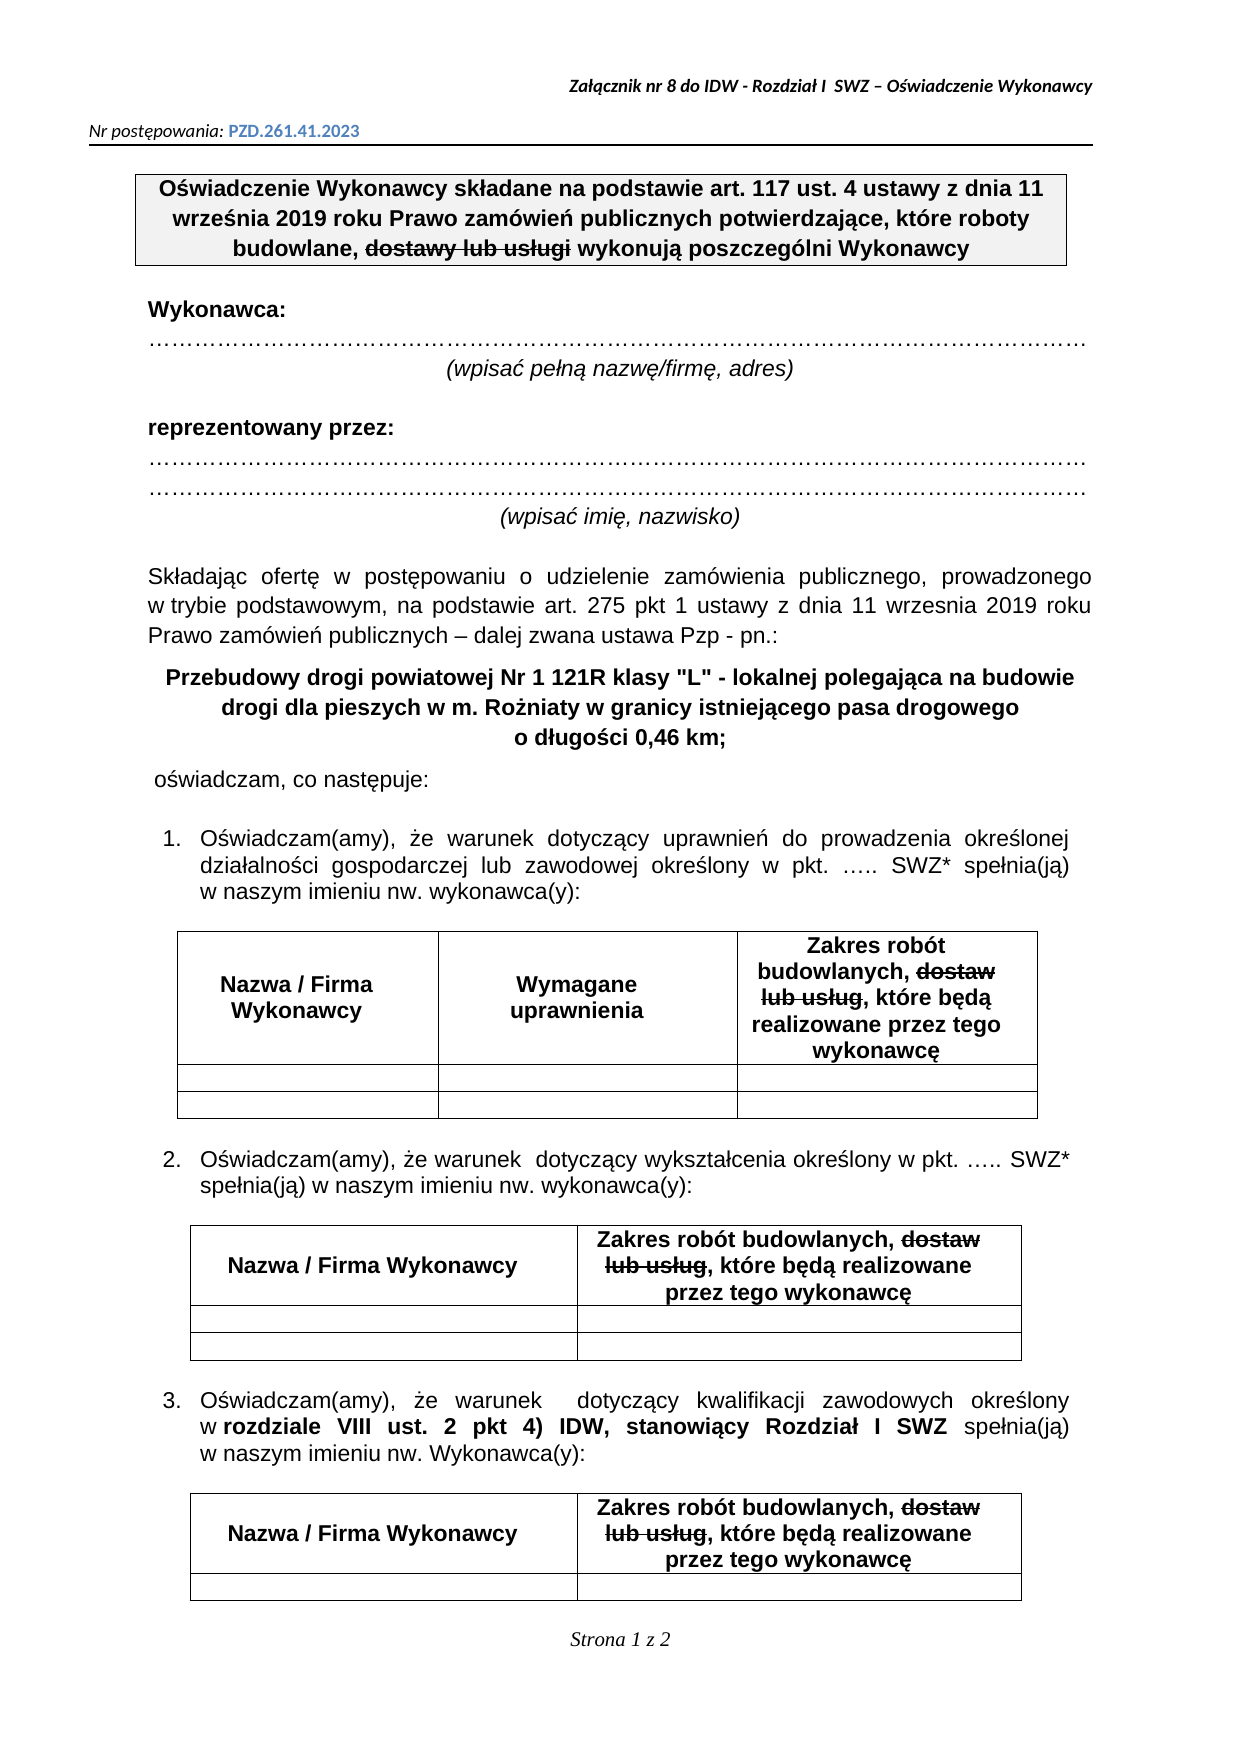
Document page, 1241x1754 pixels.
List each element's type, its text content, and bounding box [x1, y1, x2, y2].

text oświadczam, co następuje: [148, 766, 1093, 792]
table_header Wymagane uprawnienia [439, 932, 737, 1063]
table_header Zakres robót budowlanych, dostaw lub usług, które będą realizowane przez tego wykonawcę [578, 1226, 1021, 1305]
table_cell [191, 1333, 577, 1359]
table_header Oświadczenie Wykonawcy składane na podstawie art. 117 ust. 4 ustawy z dnia 11 września 2019 roku Prawo zamówień publicznych potwierdzające, które roboty budowlane, dostawy lub usługi wykonują poszczególni Wykonawcy [136, 175, 1066, 265]
text …………………………………………………………………………………………………………… [148, 444, 1093, 470]
text reprezentowany przez: [148, 414, 1093, 441]
list Oświadczam(amy), że warunek dotyczący uprawnień do prowadzenia określonej działalności gospodarczej lub zawodowej określony w pkt. ….. SWZ* spełnia(ją) w naszym imieniu nw. wykonawca(y): [162, 825, 1070, 904]
table_cell [578, 1306, 1021, 1332]
table_cell [439, 1092, 737, 1118]
table_cell [578, 1333, 1021, 1359]
text …………………………………………………………………………………………………………… [148, 325, 1093, 352]
text (wpisać pełną nazwę/firmę, adres) [148, 355, 1093, 381]
table_header Nazwa / Firma Wykonawcy [178, 932, 438, 1063]
text Wykonawca: [148, 296, 1093, 322]
table_cell [178, 1092, 438, 1118]
table_cell [191, 1574, 577, 1600]
list Oświadczam(amy), że warunek dotyczący kwalifikacji zawodowych określony w rozdziale VIII ust. 2 pkt 4) IDW, stanowiący Rozdział I SWZ spełnia(ją) w naszym imieniu nw. Wykonawca(y): [162, 1387, 1070, 1466]
table_header Nazwa / Firma Wykonawcy [191, 1494, 577, 1572]
text …………………………………………………………………………………………………………… [148, 474, 1093, 500]
list Oświadczam(amy), że warunek dotyczący wykształcenia określony w pkt. ….. SWZ* spełnia(ją) w naszym imieniu nw. wykonawca(y): [162, 1146, 1070, 1198]
table_header Nazwa / Firma Wykonawcy [191, 1226, 577, 1305]
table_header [578, 1494, 1021, 1572]
text Przebudowy drogi powiatowej Nr 1 121R klasy "L" - lokalnej polegająca na budowie drogi dla pieszych w m. Rożniaty w granicy istniejącego pasa drogowego o długości 0,46 km; [148, 664, 1093, 750]
text Składając ofertę w postępowaniu o udzielenie zamówienia publicznego, prowadzonego w trybie podstawowym, na podstawie art. 275 pkt 1 ustawy z dnia 11 wrzesnia 2019 roku Prawo zamówień publicznych – dalej zwana ustawa Pzp - pn.: [148, 563, 1093, 648]
table_cell [439, 1065, 737, 1091]
table_header Zakres robót budowlanych, dostaw lub usług, które będą realizowane przez tego wykonawcę [738, 932, 1037, 1063]
table_cell [191, 1306, 577, 1332]
table_cell [178, 1065, 438, 1091]
table_cell [738, 1092, 1037, 1118]
text (wpisać imię, nazwisko) [148, 503, 1093, 530]
table_cell [578, 1574, 1021, 1600]
table_cell [738, 1065, 1037, 1091]
